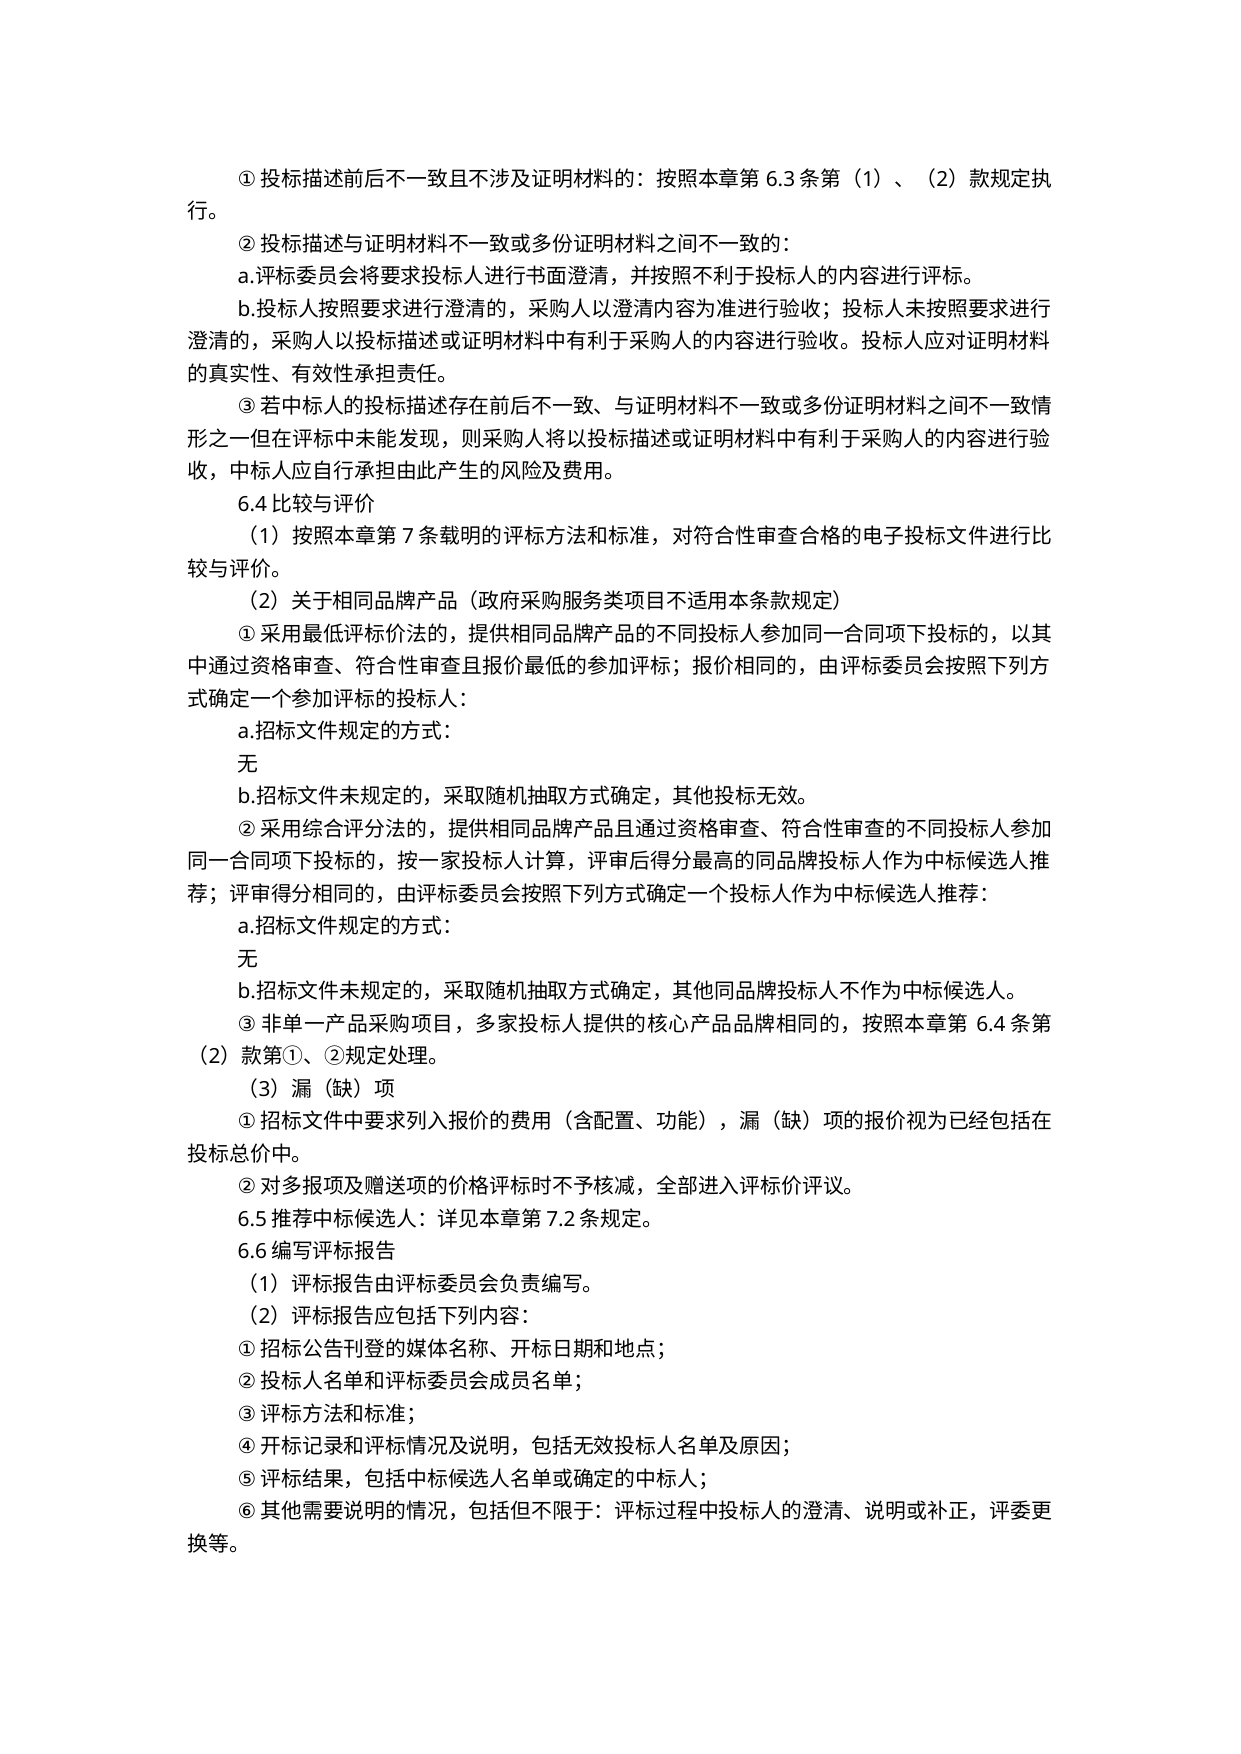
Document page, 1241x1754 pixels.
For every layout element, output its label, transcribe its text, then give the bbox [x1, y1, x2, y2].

text a.招标文件规定的方式： [187, 909, 1053, 942]
text ⑥其他需要说明的情况，包括但不限于：评标过程中投标人的澄清、说明或补正，评委更换等。 [187, 1494, 1053, 1559]
text a.招标文件规定的方式： [187, 714, 1053, 747]
text 6.4比较与评价 [187, 487, 1053, 519]
text ②投标描述与证明材料不一致或多份证明材料之间不一致的： [187, 227, 1053, 259]
text （2）关于相同品牌产品（政府采购服务类项目不适用本条款规定） [187, 584, 1053, 617]
text （2）评标报告应包括下列内容： [187, 1299, 1053, 1332]
text 无 [187, 747, 1053, 779]
text 无 [187, 942, 1053, 974]
text ①采用最低评标价法的，提供相同品牌产品的不同投标人参加同一合同项下投标的，以其中通过资格审查、符合性审查且报价最低的参加评标；报价相同的，由评标委员会按照下列方式确定一个参加评标的投标人： [187, 617, 1053, 714]
text ⑤评标结果，包括中标候选人名单或确定的中标人； [187, 1462, 1053, 1494]
text ①招标文件中要求列入报价的费用（含配置、功能），漏（缺）项的报价视为已经包括在投标总价中。 [187, 1104, 1053, 1169]
text ②对多报项及赠送项的价格评标时不予核减，全部进入评标价评议。 [187, 1169, 1053, 1202]
text a.评标委员会将要求投标人进行书面澄清，并按照不利于投标人的内容进行评标。 [187, 259, 1053, 292]
text ③若中标人的投标描述存在前后不一致、与证明材料不一致或多份证明材料之间不一致情形之一但在评标中未能发现，则采购人将以投标描述或证明材料中有利于采购人的内容进行验收，中标人应自行承担由此产生的风险及费用。 [187, 389, 1053, 487]
text b.投标人按照要求进行澄清的，采购人以澄清内容为准进行验收；投标人未按照要求进行澄清的，采购人以投标描述或证明材料中有利于采购人的内容进行验收。投标人应对证明材料的真实性、有效性承担责任。 [187, 292, 1053, 389]
text ③非单一产品采购项目，多家投标人提供的核心产品品牌相同的，按照本章第6.4条第（2）款第①、②规定处理。 [187, 1007, 1053, 1072]
text 6.5推荐中标候选人：详见本章第7.2条规定。 [187, 1202, 1053, 1234]
text ①投标描述前后不一致且不涉及证明材料的：按照本章第6.3条第（1）、（2）款规定执行。 [187, 162, 1053, 227]
text b.招标文件未规定的，采取随机抽取方式确定，其他同品牌投标人不作为中标候选人。 [187, 974, 1053, 1007]
text ①招标公告刊登的媒体名称、开标日期和地点； [187, 1332, 1053, 1364]
text ④开标记录和评标情况及说明，包括无效投标人名单及原因； [187, 1429, 1053, 1462]
text （1）评标报告由评标委员会负责编写。 [187, 1267, 1053, 1299]
text ③评标方法和标准； [187, 1397, 1053, 1429]
text b.招标文件未规定的，采取随机抽取方式确定，其他投标无效。 [187, 779, 1053, 812]
text （3）漏（缺）项 [187, 1072, 1053, 1104]
text ②采用综合评分法的，提供相同品牌产品且通过资格审查、符合性审查的不同投标人参加同一合同项下投标的，按一家投标人计算，评审后得分最高的同品牌投标人作为中标候选人推荐；评审得分相同的，由评标委员会按照下列方式确定一个投标人作为中标候选人推荐： [187, 812, 1053, 909]
text （1）按照本章第7条载明的评标方法和标准，对符合性审查合格的电子投标文件进行比较与评价。 [187, 519, 1053, 584]
text ②投标人名单和评标委员会成员名单； [187, 1364, 1053, 1397]
text 6.6编写评标报告 [187, 1234, 1053, 1267]
